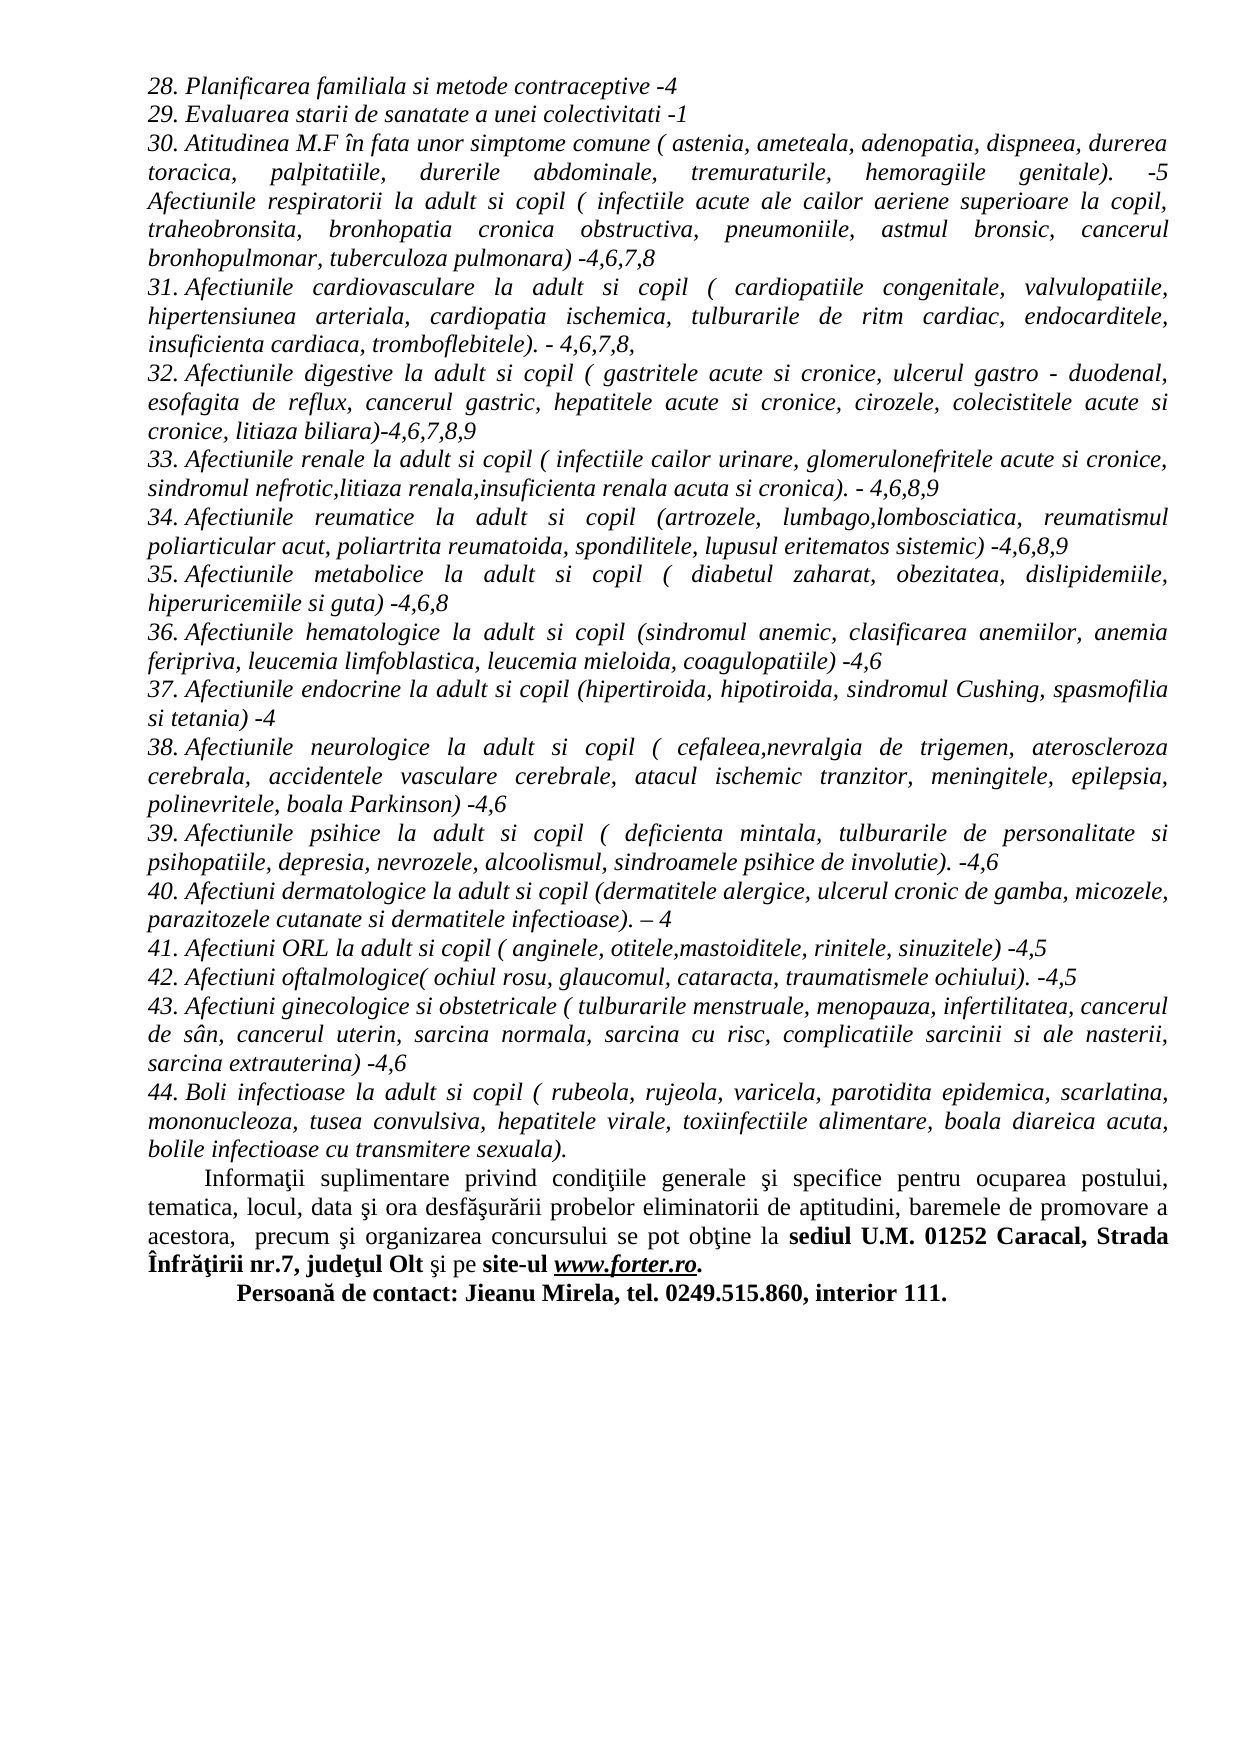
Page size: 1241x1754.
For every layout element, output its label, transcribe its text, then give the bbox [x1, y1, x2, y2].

list Afectiunile hematologice la adult si copil (sindromul anemic, clasificarea anemiilor, anemia feripriva, leucemia limfoblastica, leucemia mieloida, coagulopatiile) -4,6 [148, 617, 1169, 674]
list Evaluarea starii de sanatate a unei colectivitati -1 [148, 99, 1169, 128]
list Afectiuni ginecologice si obstetricale ( tulburarile menstruale, menopauza, infertilitatea, cancerul de sân, cancerul uterin, sarcina normala, sarcina cu risc, complicatiile sarcinii si ale nasterii, sarcina extrauterina) -4,6 [148, 991, 1169, 1077]
list Boli infectioase la adult si copil ( rubeola, rujeola, varicela, parotidita epidemica, scarlatina, mononucleoza, tusea convulsiva, hepatitele virale, toxiinfectiile alimentare, boala diareica acuta, bolile infectioase cu transmitere sexuala). [148, 1077, 1169, 1163]
text Informaţii suplimentare privind condiţiile generale şi specifice pentru ocuparea postului, tematica, locul, data şi ora desfăşurării probelor eliminatorii de aptitudini, baremele de promovare a acestora, precum şi organizarea concursului se pot obţine la sediul U.M. 01252 Caracal, Strada Înfrăţirii nr.7, judeţul Olt şi pe site-ul www.forter.ro. [148, 1163, 1169, 1278]
list Afectiuni oftalmologice( ochiul rosu, glaucomul, cataracta, traumatismele ochiului). -4,5 [148, 962, 1169, 991]
list Afectiunile digestive la adult si copil ( gastritele acute si cronice, ulcerul gastro - duodenal, esofagita de reflux, cancerul gastric, hepatitele acute si cronice, cirozele, colecistitele acute si cronice, litiaza biliara)-4,6,7,8,9 [148, 358, 1169, 444]
list Afectiunile reumatice la adult si copil (artrozele, lumbago,lombosciatica, reumatismul poliarticular acut, poliartrita reumatoida, spondilitele, lupusul eritematos sistemic) -4,6,8,9 [148, 502, 1169, 559]
list Afectiunile renale la adult si copil ( infectiile cailor urinare, glomerulonefritele acute si cronice, sindromul nefrotic,litiaza renala,insuficienta renala acuta si cronica). - 4,6,8,9 [148, 444, 1169, 502]
list Afectiuni ORL la adult si copil ( anginele, otitele,mastoiditele, rinitele, sinuzitele) -4,5 [148, 933, 1169, 962]
list Planificarea familiala si metode contraceptive -4 [148, 71, 1169, 99]
list Afectiunile neurologice la adult si copil ( cefaleea,nevralgia de trigemen, ateroscleroza cerebrala, accidentele vasculare cerebrale, atacul ischemic tranzitor, meningitele, epilepsia, polinevritele, boala Parkinson) -4,6 [148, 732, 1169, 818]
list Afectiunile cardiovasculare la adult si copil ( cardiopatiile congenitale, valvulopatiile, hipertensiunea arteriala, cardiopatia ischemica, tulburarile de ritm cardiac, endocarditele, insuficienta cardiaca, tromboflebitele). - 4,6,7,8, [148, 272, 1169, 358]
list Afectiunile psihice la adult si copil ( deficienta mintala, tulburarile de personalitate si psihopatiile, depresia, nevrozele, alcoolismul, sindroamele psihice de involutie). -4,6 [148, 818, 1169, 876]
list Afectiunile metabolice la adult si copil ( diabetul zaharat, obezitatea, dislipidemiile, hiperuricemiile si guta) -4,6,8 [148, 559, 1169, 617]
list Afectiuni dermatologice la adult si copil (dermatitele alergice, ulcerul cronic de gamba, micozele, parazitozele cutanate si dermatitele infectioase). – 4 [148, 876, 1169, 933]
list Atitudinea M.F în fata unor simptome comune ( astenia, ameteala, adenopatia, dispneea, durerea toracica, palpitatiile, durerile abdominale, tremuraturile, hemoragiile genitale). -5 Afectiunile respiratorii la adult si copil ( infectiile acute ale cailor aeriene superioare la copil, traheobronsita, bronhopatia cronica obstructiva, pneumoniile, astmul bronsic, cancerul bronhopulmonar, tuberculoza pulmonara) -4,6,7,8 [148, 128, 1169, 272]
list Afectiunile endocrine la adult si copil (hipertiroida, hipotiroida, sindromul Cushing, spasmofilia si tetania) -4 [148, 674, 1169, 732]
text Persoană de contact: Jieanu Mirela, tel. 0249.515.860, interior 111. [148, 1278, 1169, 1307]
